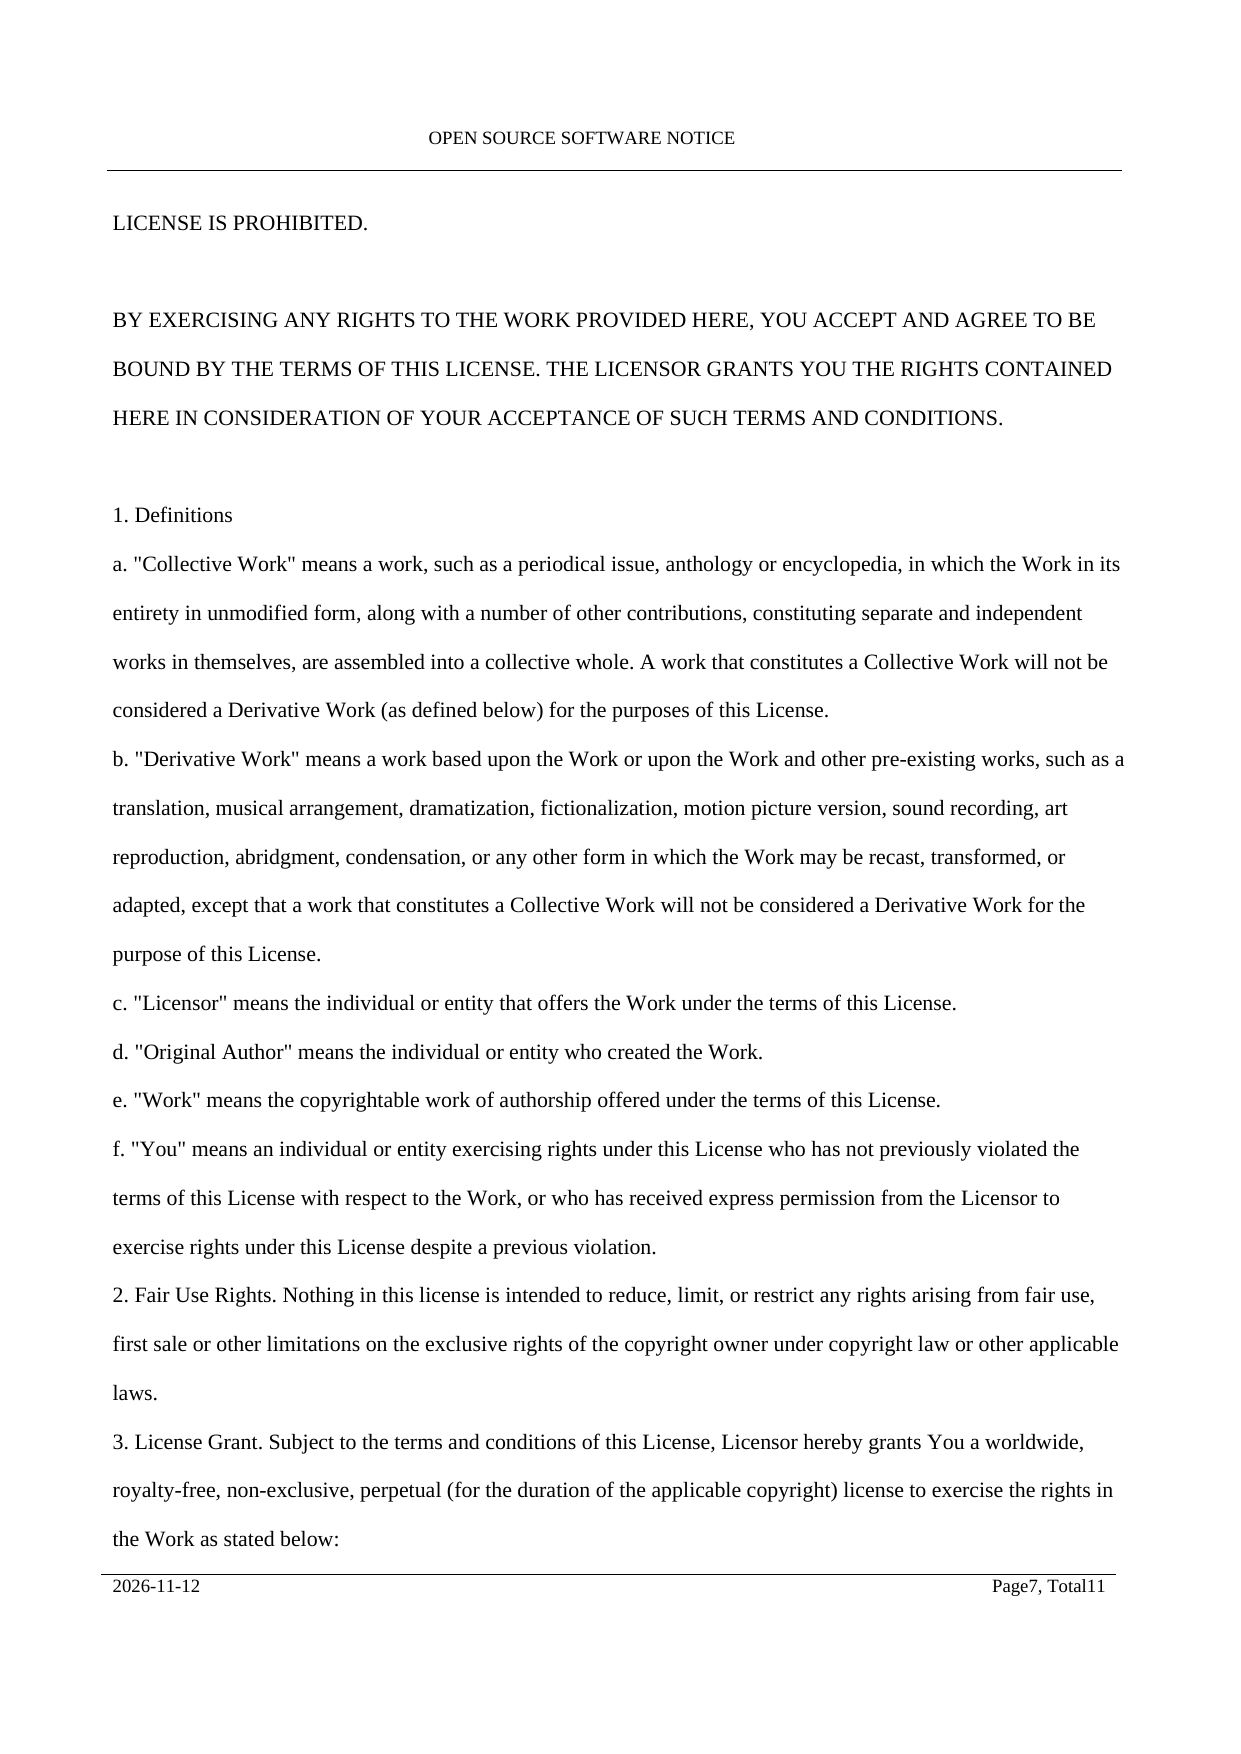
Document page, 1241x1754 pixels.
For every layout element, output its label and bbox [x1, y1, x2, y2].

text [112, 206, 1128, 1555]
